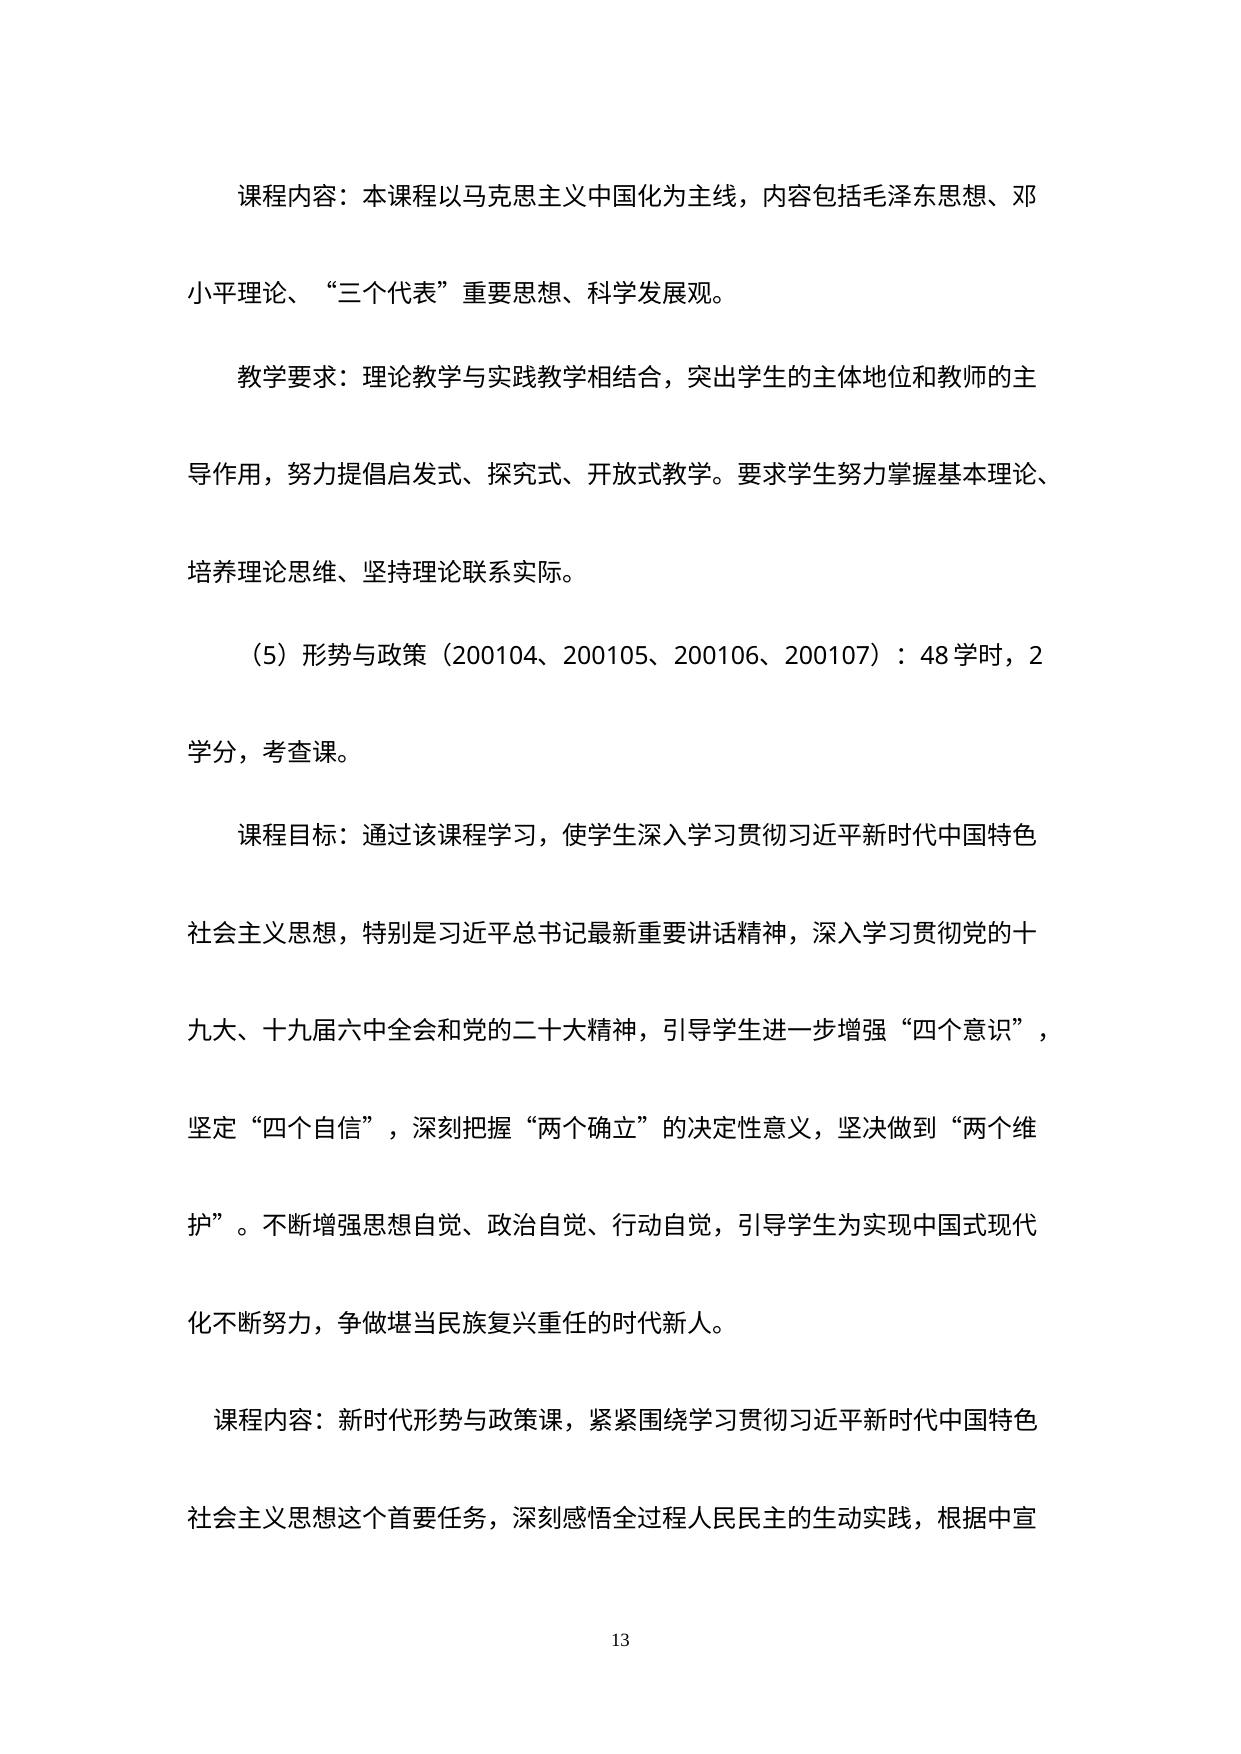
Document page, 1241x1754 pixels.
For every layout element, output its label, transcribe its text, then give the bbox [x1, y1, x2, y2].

text 课程内容：本课程以马克思主义中国化为主线，内容包括毛泽东思想、邓小平理论、“三个代表”重要思想、科学发展观。 [187, 162, 1053, 324]
text （5）形势与政策（200104、200105、200106、200107）：48学时，2学分，考查课。 [187, 621, 1053, 783]
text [187, 801, 1053, 1549]
text 教学要求：理论教学与实践教学相结合，突出学生的主体地位和教师的主导作用，努力提倡启发式、探究式、开放式教学。要求学生努力掌握基本理论、培养理论思维、坚持理论联系实际。 [187, 343, 1053, 603]
